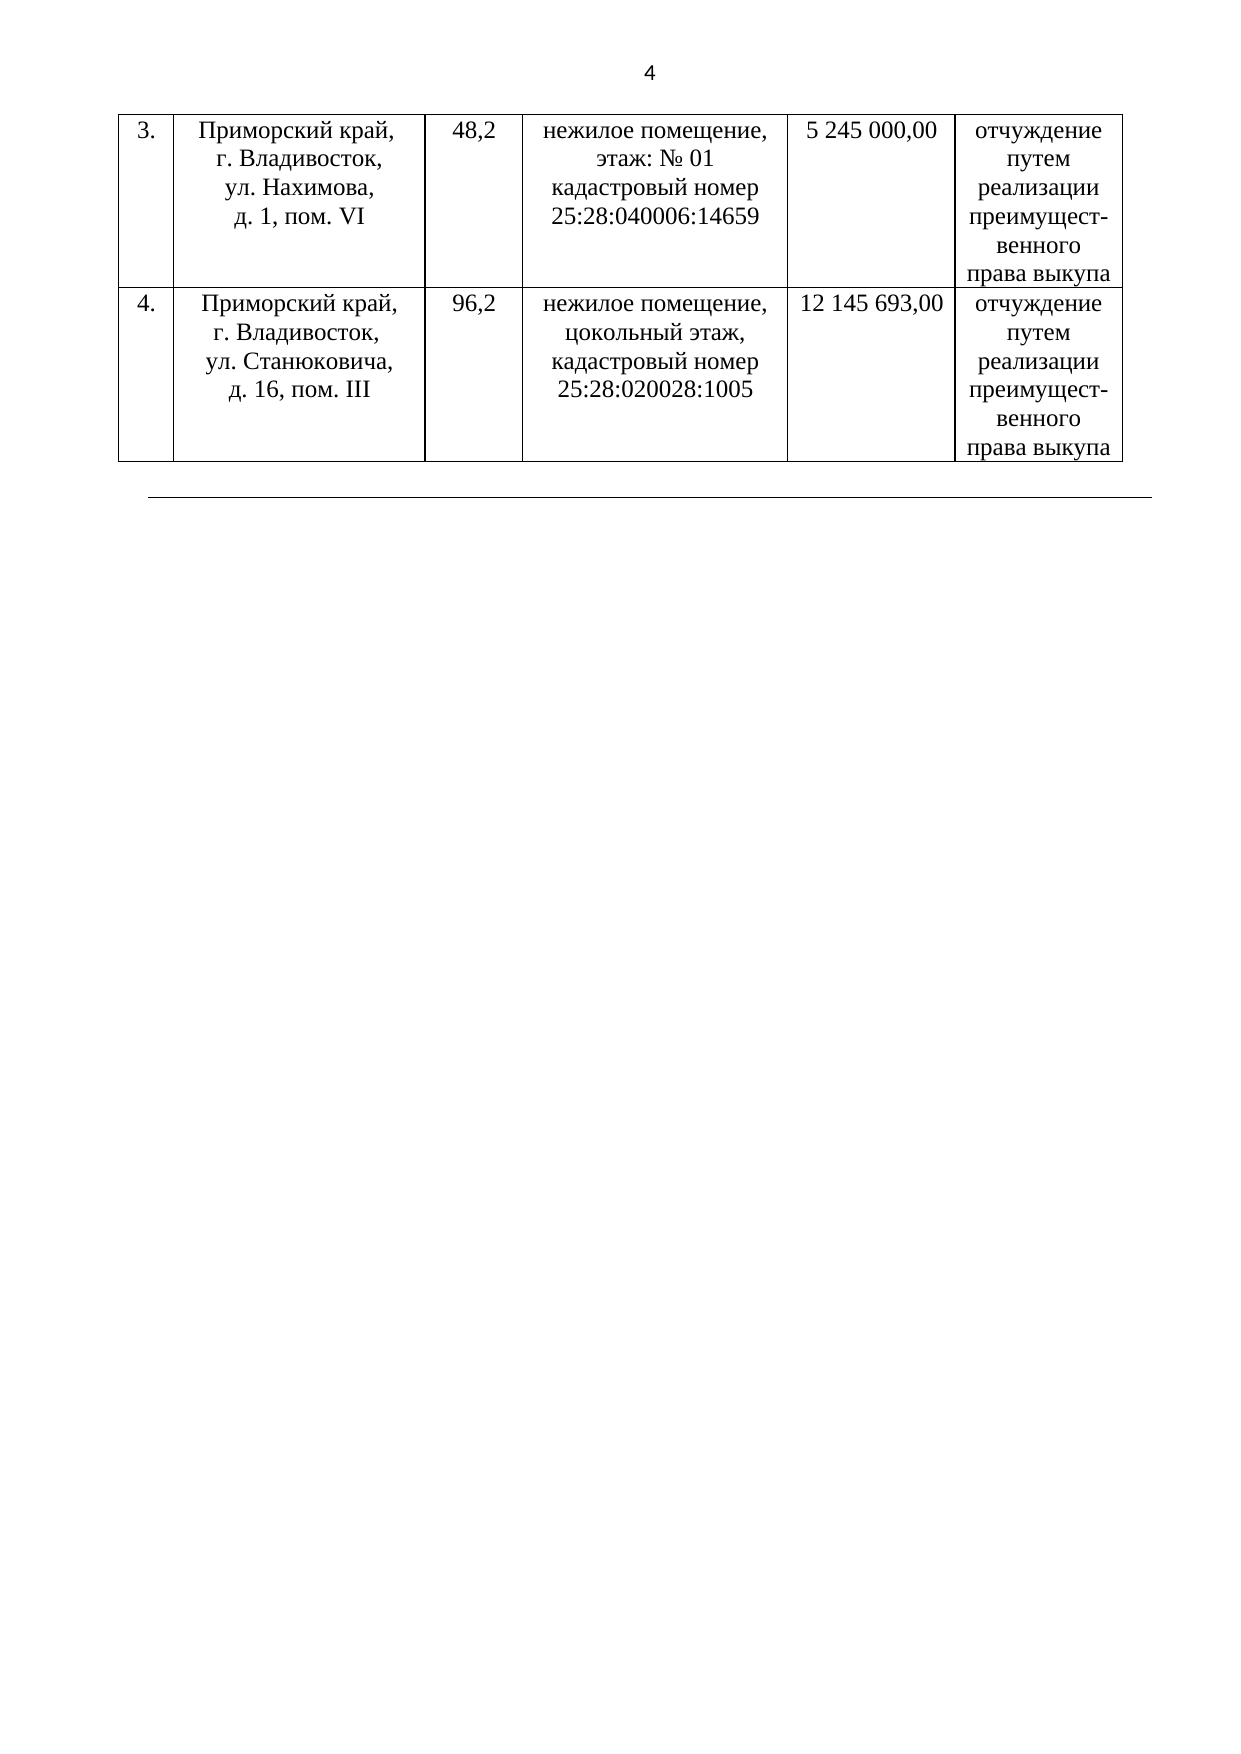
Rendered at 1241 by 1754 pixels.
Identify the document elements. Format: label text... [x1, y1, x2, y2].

table_cell Приморский край, г. Владивосток, ул. Станюковича, д. 16, пом. III [174, 288, 424, 461]
table_cell нежилое помещение, цокольный этаж, кадастровый номер 25:28:020028:1005 [523, 288, 787, 461]
table_cell 4. [119, 288, 173, 461]
table_cell отчуждение путем реализации преимущест-венного права выкупа [956, 288, 1122, 461]
table_cell 3. [119, 115, 173, 287]
table_cell 96,2 [426, 288, 522, 461]
table_cell нежилое помещение, этаж: № 01 кадастровый номер 25:28:040006:14659 [523, 115, 787, 287]
table_cell Приморский край, г. Владивосток, ул. Нахимова, д. 1, пом. VI [174, 115, 424, 287]
table_cell 12 145 693,00 [788, 288, 954, 461]
table_cell 5 245 000,00 [788, 115, 954, 287]
table_cell 48,2 [426, 115, 522, 287]
table_cell отчуждение путем реализации преимущест-венного права выкупа [956, 115, 1122, 287]
